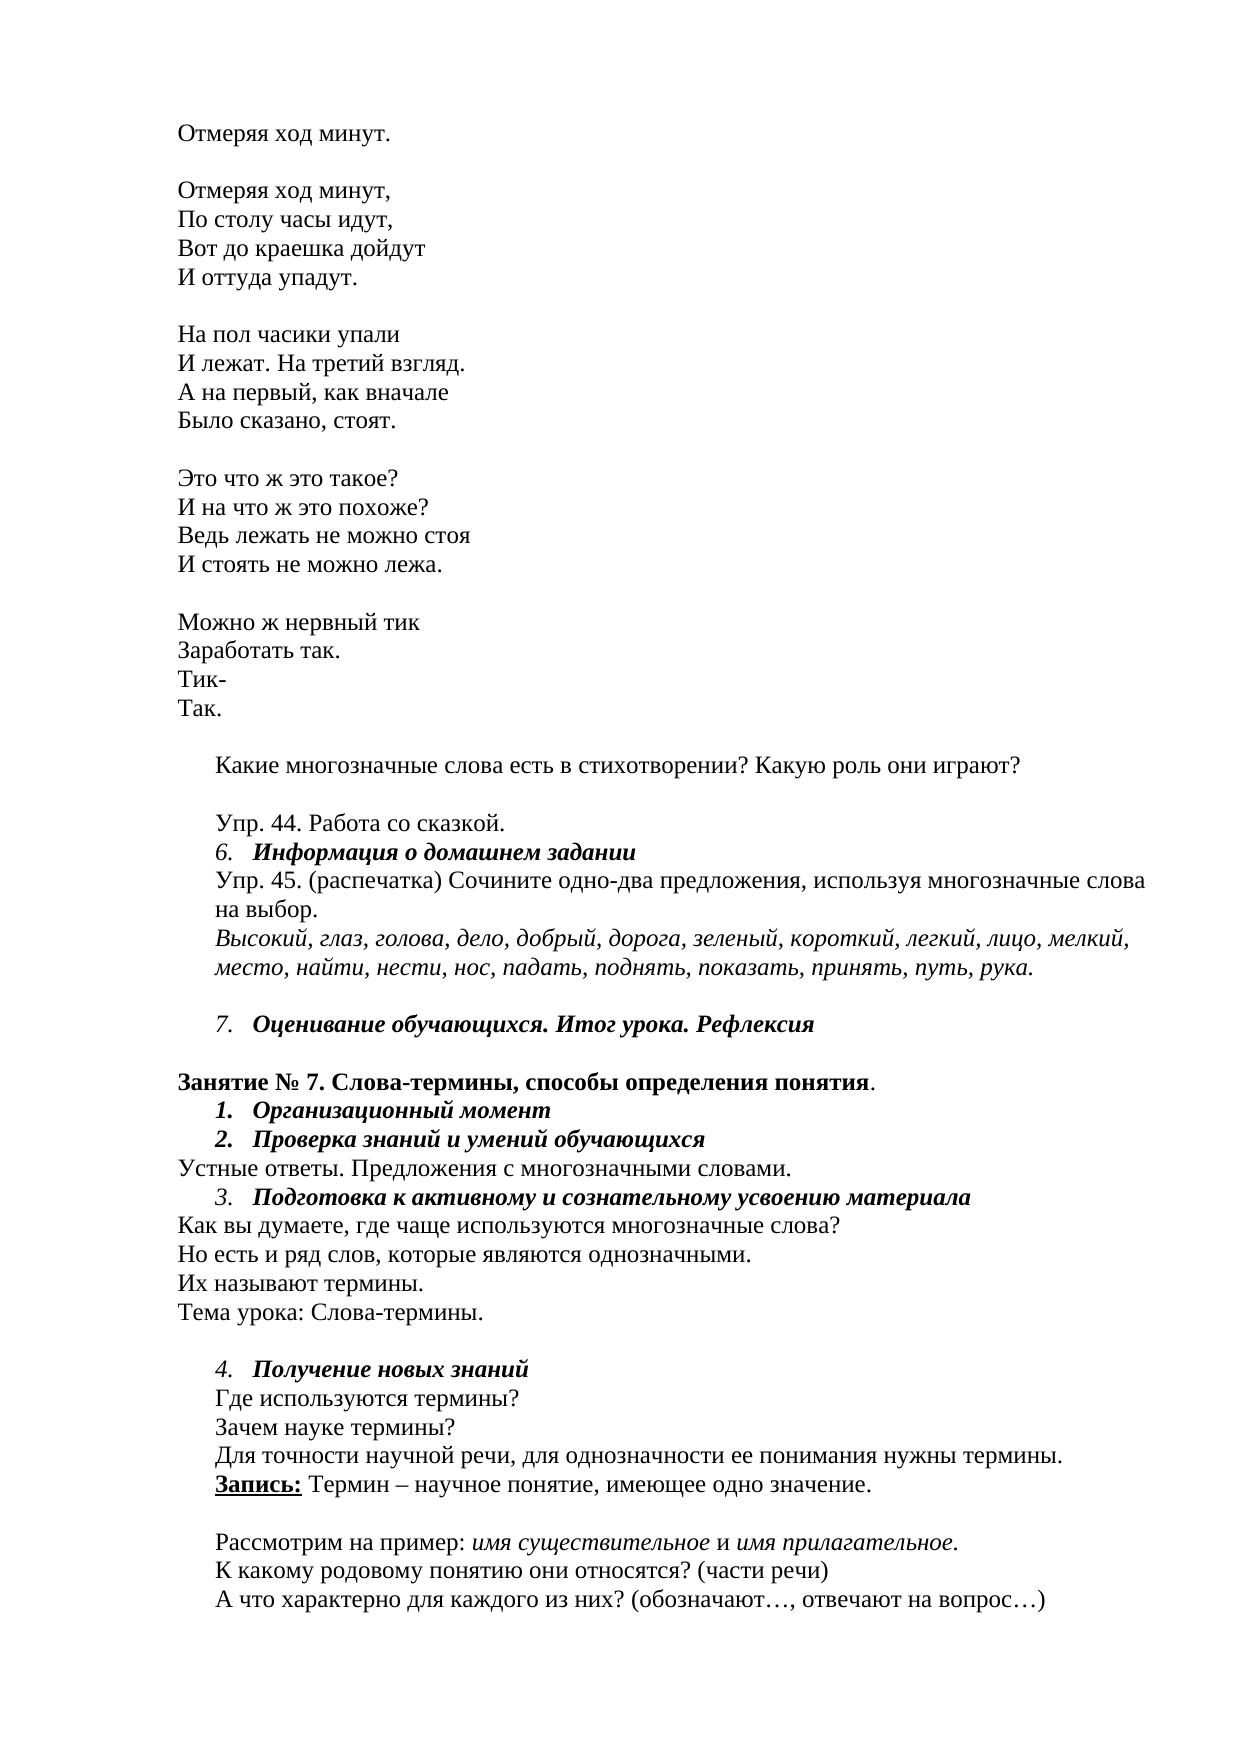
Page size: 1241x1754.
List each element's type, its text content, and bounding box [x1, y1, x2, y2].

text Для точности научной речи, для однозначности ее понимания нужны термины. [215, 1441, 1152, 1469]
text И оттуда упадут. [177, 262, 1152, 291]
text И на что ж это похоже? [177, 492, 1152, 521]
text Рассмотрим на пример: имя существительное и имя прилагательное. [215, 1527, 1152, 1556]
text Запись: Термин – научное понятие, имеющее одно значение. [215, 1469, 1152, 1498]
text Было сказано, стоят. [177, 406, 1152, 434]
text Ведь лежать не можно стоя [177, 521, 1152, 549]
text Тик- [177, 664, 1152, 693]
text Высокий, глаз, голова, дело, добрый, дорога, зеленый, короткий, легкий, лицо, мелкий, место, найти, нести, нос, падать, поднять, показать, принять, путь, рука. [215, 923, 1152, 981]
list Оценивание обучающихся. Итог урока. Рефлексия [215, 1009, 1152, 1038]
text Как вы думаете, где чаще используются многозначные слова? [177, 1211, 1152, 1239]
text И лежат. На третий взгляд. [177, 348, 1152, 377]
text Это что ж это такое? [177, 463, 1152, 492]
text Вот до краешка дойдут [177, 233, 1152, 262]
text По столу часы идут, [177, 204, 1152, 233]
text Где используются термины? [215, 1383, 1152, 1412]
text Какие многозначные слова есть в стихотворении? Какую роль они играют? [215, 751, 1152, 779]
text Так. [177, 693, 1152, 722]
text На пол часики упали [177, 319, 1152, 348]
text Занятие № 7. Слова-термины, способы определения понятия. [177, 1067, 1152, 1096]
text Тема урока: Слова-термины. [177, 1297, 1152, 1326]
list Информация о домашнем задании [215, 837, 1152, 866]
text А что характерно для каждого из них? (обозначают…, отвечают на вопрос…) [215, 1584, 1152, 1613]
text Отмеряя ход минут, [177, 176, 1152, 204]
text Устные ответы. Предложения с многозначными словами. [177, 1153, 1152, 1182]
text Заработать так. [177, 636, 1152, 664]
list Проверка знаний и умений обучающихся [215, 1124, 1152, 1153]
text Упр. 45. (распечатка) Сочините одно-два предложения, используя многозначные слова на выбор. [215, 866, 1152, 923]
text Но есть и ряд слов, которые являются однозначными. [177, 1239, 1152, 1268]
list Подготовка к активному и сознательному усвоению материала [215, 1182, 1152, 1211]
list Организационный момент [215, 1096, 1152, 1124]
text Зачем науке термины? [215, 1412, 1152, 1441]
text Можно ж нервный тик [177, 607, 1152, 636]
text И стоять не можно лежа. [177, 549, 1152, 578]
text Их называют термины. [177, 1268, 1152, 1297]
text К какому родовому понятию они относятся? (части речи) [215, 1556, 1152, 1584]
list Получение новых знаний [215, 1354, 1152, 1383]
text Упр. 44. Работа со сказкой. [215, 808, 1152, 837]
text А на первый, как вначале [177, 377, 1152, 406]
text Отмеряя ход минут. [177, 118, 1152, 147]
